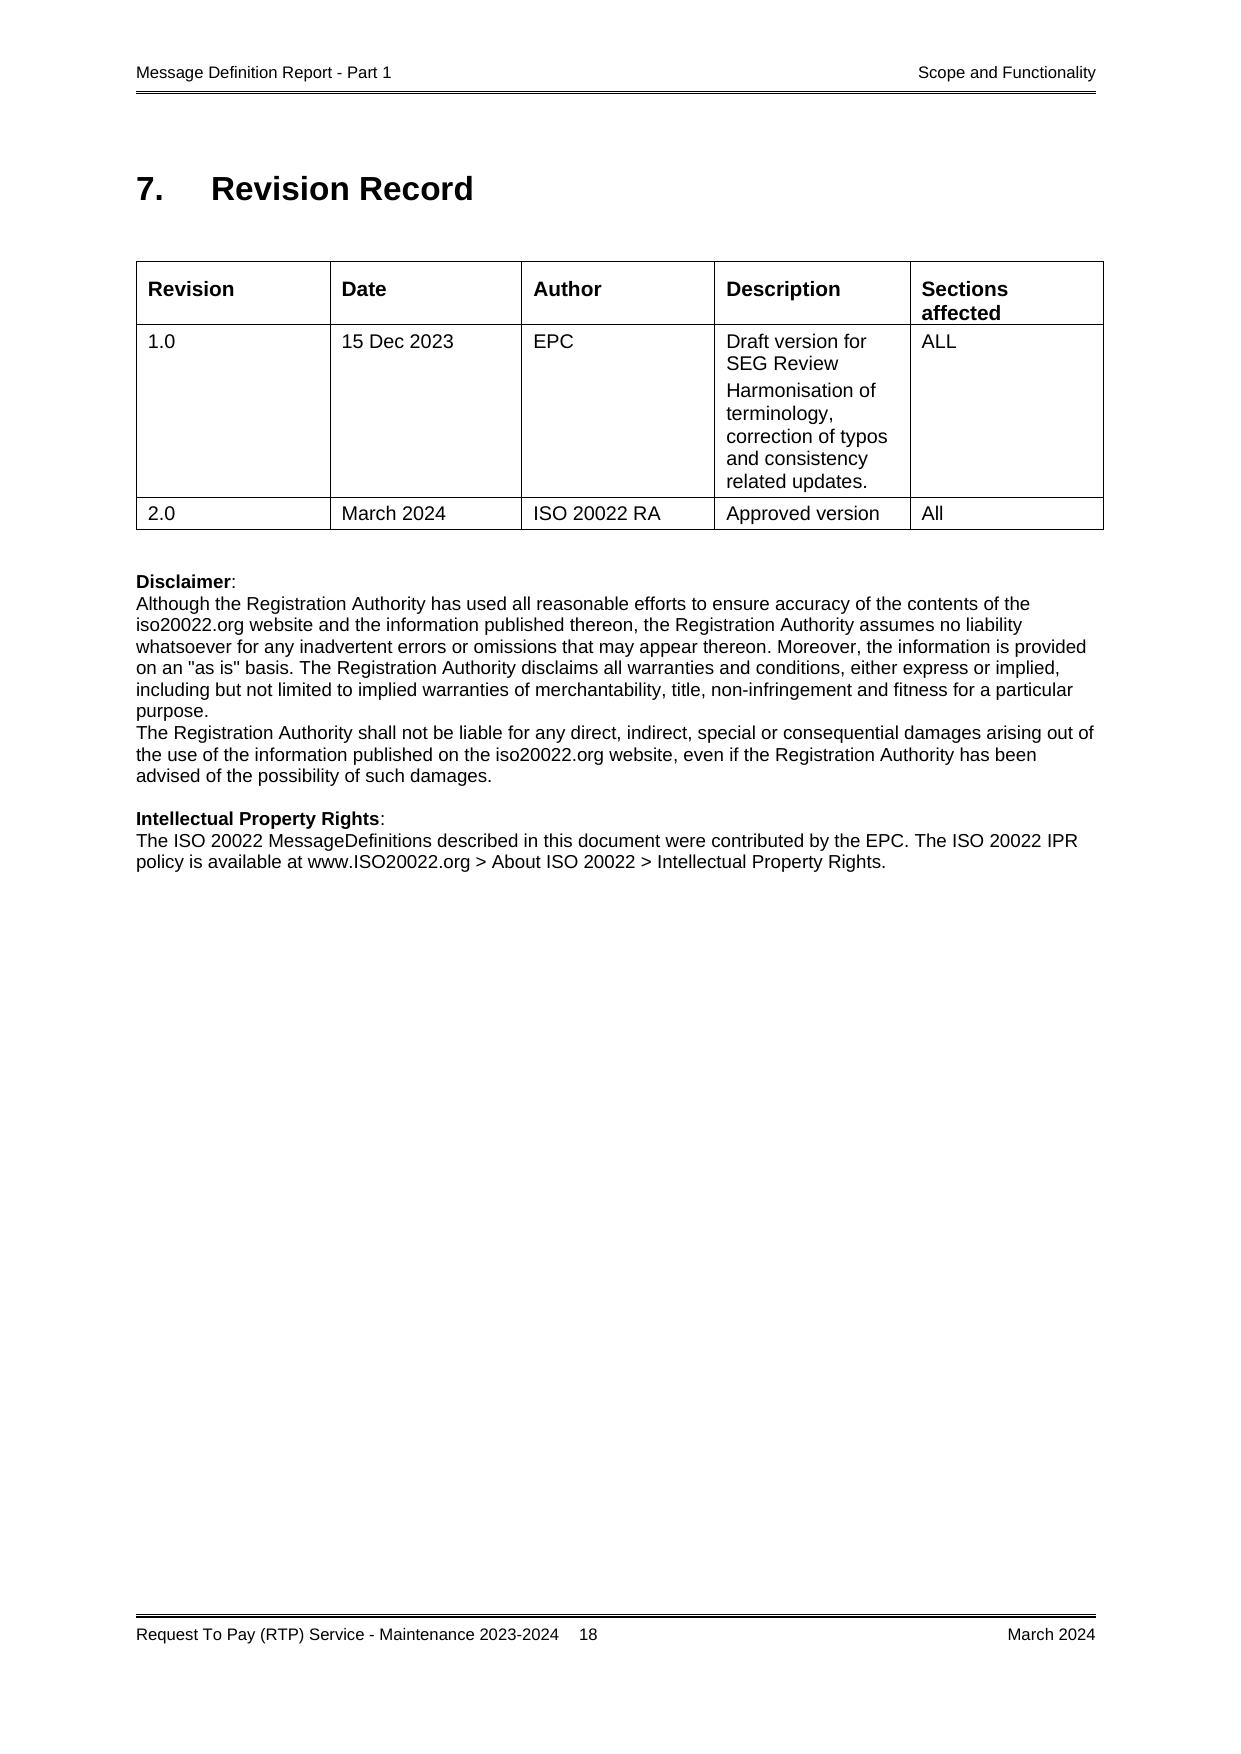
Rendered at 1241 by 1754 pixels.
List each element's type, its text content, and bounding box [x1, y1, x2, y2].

table_cell EPC [522, 325, 714, 497]
text Although the Registration Authority has used all reasonable efforts to ensure accuracy of the contents of the iso20022.org website and the information published thereon, the Registration Authority assumes no liability whatsoever for any inadvertent errors or omissions that may appear thereon. Moreover, the information is provided on an "as is" basis. The Registration Authority disclaims all warranties and conditions, either express or implied, including but not limited to implied warranties of merchantability, title, non-infringement and fitness for a particular purpose. [136, 592, 1104, 722]
text The Registration Authority shall not be liable for any direct, indirect, special or consequential damages arising out of the use of the information published on the iso20022.org website, even if the Registration Authority has been advised of the possibility of such damages. [136, 722, 1104, 786]
table_header Author [522, 262, 714, 324]
table_header Description [715, 262, 910, 324]
subtitle Revision Record [136, 169, 1104, 208]
table_header Date [331, 262, 521, 324]
text The ISO 20022 MessageDefinitions described in this document were contributed by the EPC. The ISO 20022 IPR policy is available at www.ISO20022.org > About ISO 20022 > Intellectual Property Rights. [136, 829, 1104, 873]
text Disclaimer: [136, 571, 1104, 592]
table_cell 1.0 [137, 325, 330, 497]
table_cell ISO 20022 RA [522, 498, 714, 529]
text Intellectual Property Rights: [136, 808, 1104, 829]
table_header Sections affected [911, 262, 1103, 324]
table_cell 15 Dec 2023 [331, 325, 521, 497]
table_cell All [911, 498, 1103, 529]
table_cell Draft version for SEG Review Harmonisation of terminology, correction of typos and consistency related updates. [715, 325, 910, 497]
table_header Revision [137, 262, 330, 324]
table_cell Approved version [715, 498, 910, 529]
table_cell ALL [911, 325, 1103, 497]
table_cell 2.0 [137, 498, 330, 529]
table_cell March 2024 [331, 498, 521, 529]
